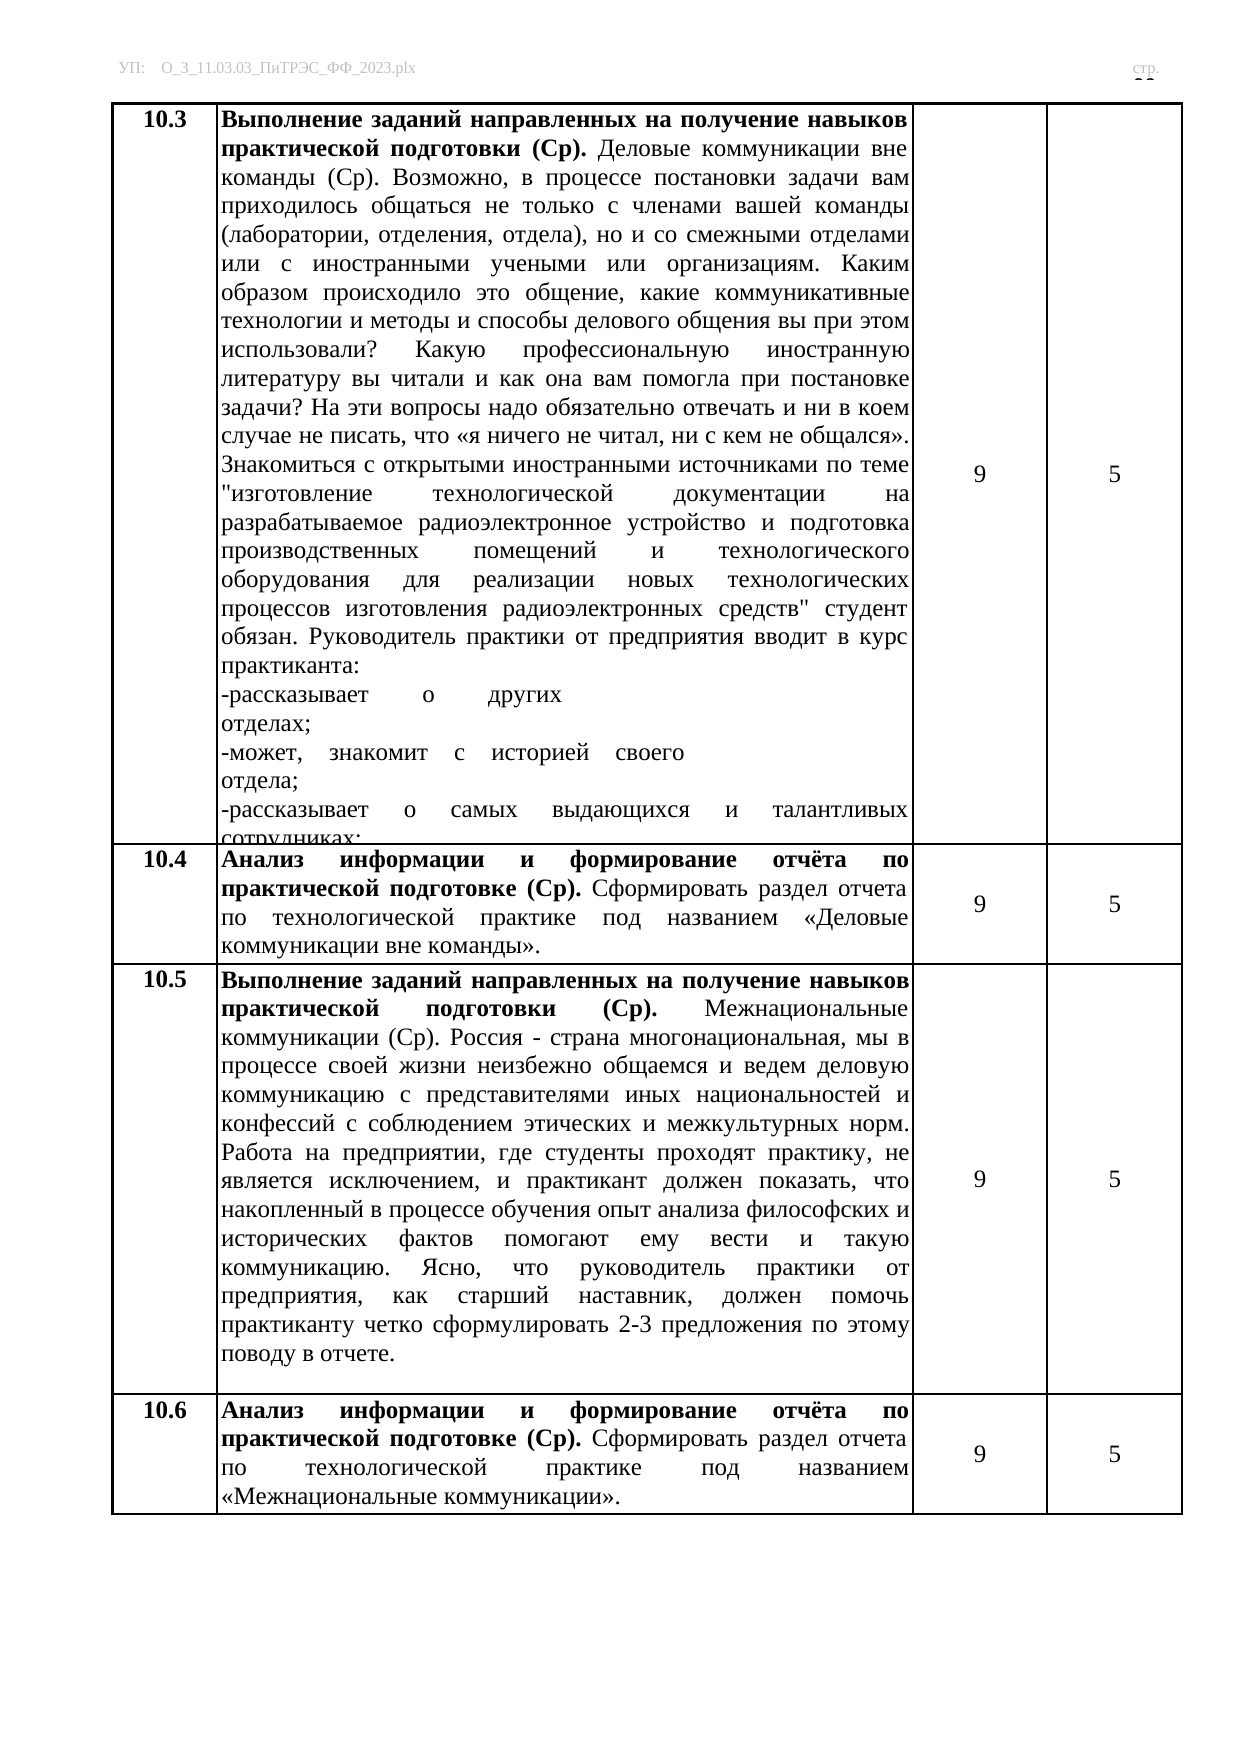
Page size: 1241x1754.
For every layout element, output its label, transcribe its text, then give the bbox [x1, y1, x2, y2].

table_header 5 [1048, 105, 1181, 842]
table_cell 10.4 [114, 845, 216, 963]
table_header 10.3 [114, 105, 216, 842]
table_cell Анализ информации и формирование отчёта по практической подготовке (Ср). Сформировать раздел отчета по технологической практике под названием «Межнациональные коммуникации». [218, 1395, 912, 1513]
table_cell 9 [914, 845, 1046, 963]
table_cell 9 [914, 965, 1046, 1393]
table_cell 10.6 [114, 1395, 216, 1513]
table_cell 5 [1048, 845, 1181, 963]
table_cell 10.5 [114, 965, 216, 1393]
table_cell Выполнение заданий направленных на получение навыков практической подготовки (Ср). Межнациональные коммуникации (Ср). Россия - страна многонациональная, мы в процессе своей жизни неизбежно общаемся и ведем деловую коммуникацию с представителями иных национальностей и конфессий с соблюдением этических и межкультурных норм. Работа на предприятии, где студенты проходят практику, не является исключением, и практикант должен показать, что накопленный в процессе обучения опыт анализа философских и исторических фактов помогают ему вести и такую коммуникацию. Ясно, что руководитель практики от предприятия, как старший наставник, должен помочь практиканту четко сформулировать 2-3 предложения по этому поводу в отчете. [218, 965, 912, 1393]
table_cell 5 [1048, 1395, 1181, 1513]
table_header Выполнение заданий направленных на получение навыков практической подготовки (Ср). Деловые коммуникации вне команды (Ср). Возможно, в процессе постановки задачи вам приходилось общаться не только с членами вашей команды (лаборатории, отделения, отдела), но и со смежными отделами или с иностранными учеными или организациям. Каким образом происходило это общение, какие коммуникативные технологии и методы и способы делового общения вы при этом использовали? Какую профессиональную иностранную литературу вы читали и как она вам помогла при постановке задачи? На эти вопросы надо обязательно отвечать и ни в коем случае не писать, что «я ничего не читал, ни с кем не общался». Знакомиться с открытыми иностранными источниками по теме "изготовление технологической документации на разрабатываемое радиоэлектронное устройство и подготовка производственных помещений и технологического оборудования для реализации новых технологических процессов изготовления радиоэлектронных средств" студент обязан. Руководитель практики от предприятия вводит в курс практиканта: -рассказывает о других отделах; -может, знакомит с историей своего отдела; -рассказывает о самых выдающихся и талантливых сотрудниках; -знакомит с иностранными источниками. [218, 105, 912, 842]
table_cell 5 [1048, 965, 1181, 1393]
table_header 9 [914, 105, 1046, 842]
table_cell Анализ информации и формирование отчёта по практической подготовке (Ср). Сформировать раздел отчета по технологической практике под названием «Деловые коммуникации вне команды». [218, 845, 912, 963]
table_cell 9 [914, 1395, 1046, 1513]
